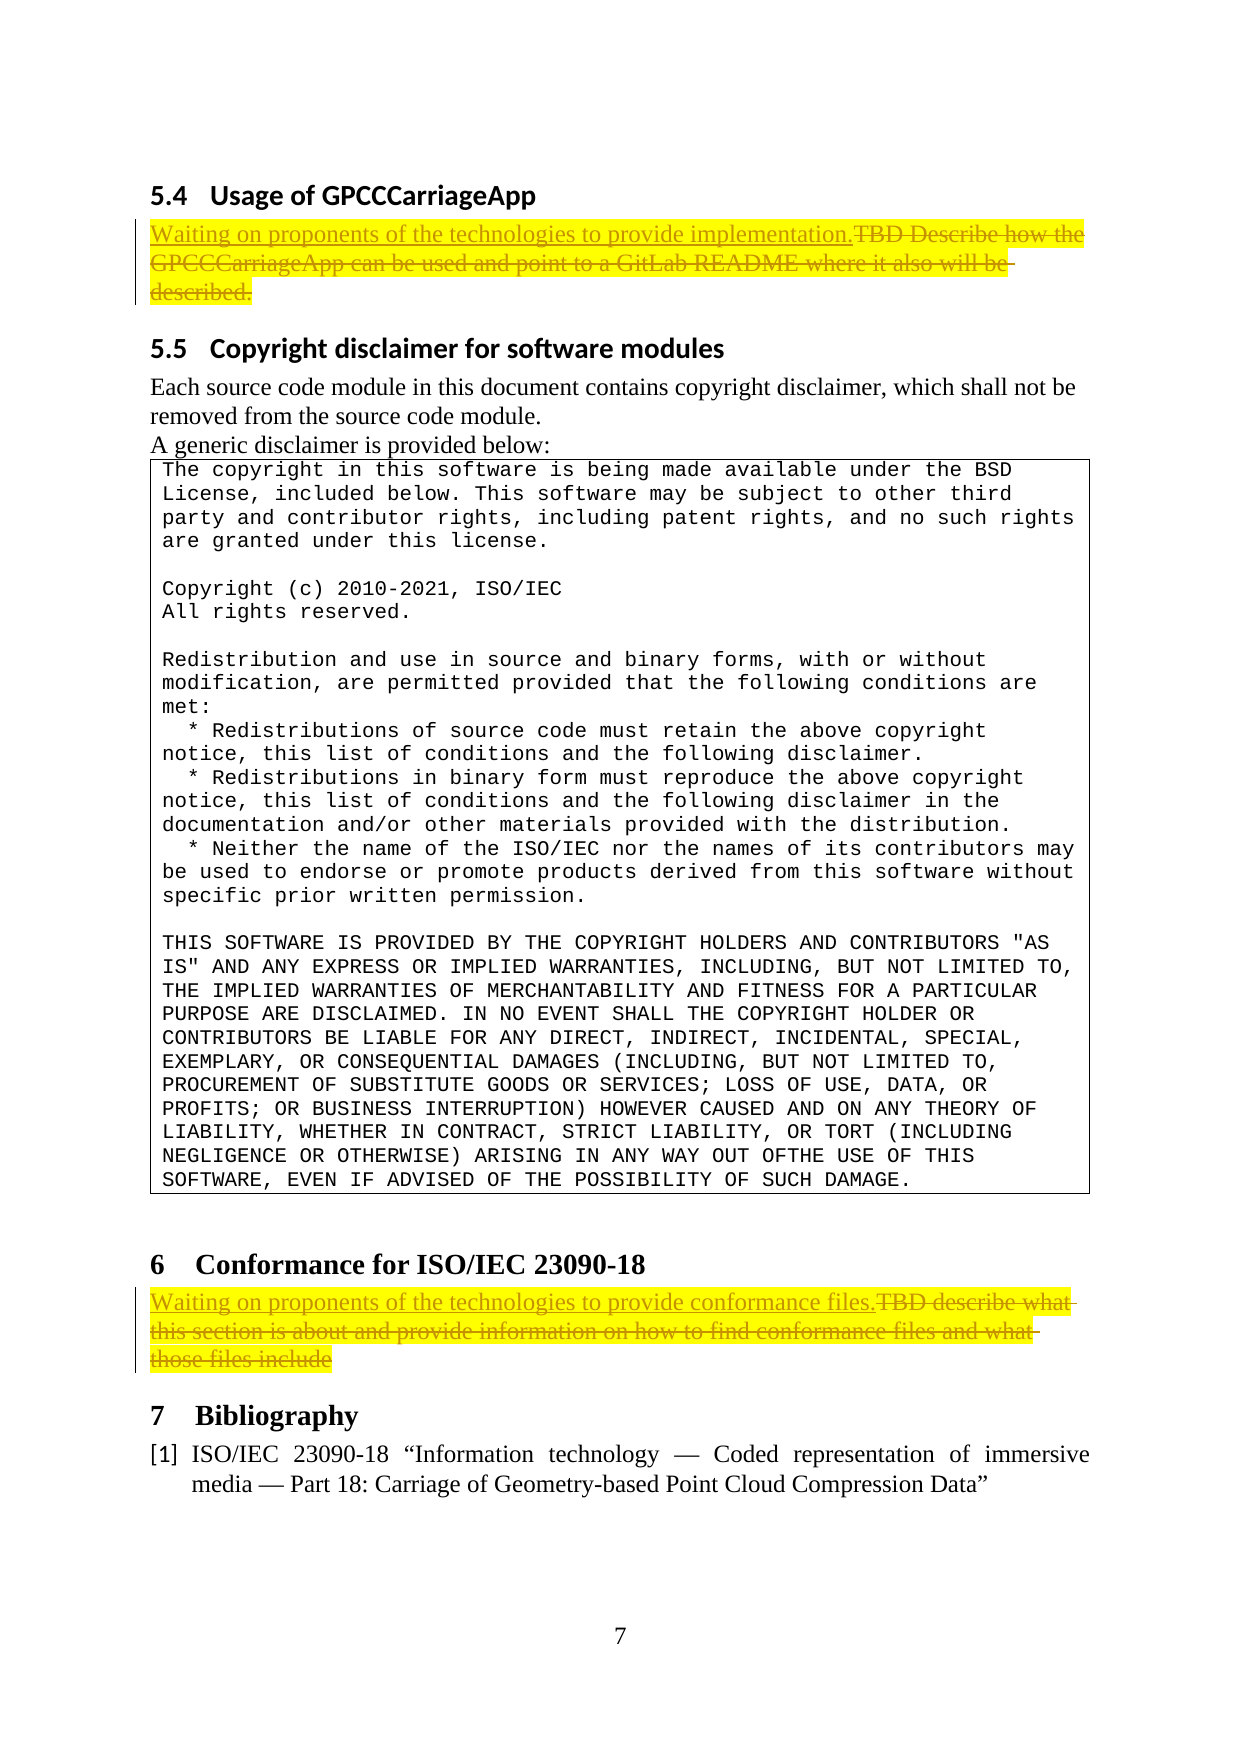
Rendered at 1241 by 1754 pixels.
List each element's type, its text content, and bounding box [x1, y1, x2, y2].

text Bibliography [150, 1398, 1090, 1432]
text Copyright disclaimer for software modules [150, 330, 1090, 366]
text Conformance for ISO/IEC 23090-18 [150, 1247, 1090, 1281]
list ISO/IEC 23090-18 “Information technology — Coded representation of immersive media — Part 18: Carriage of Geometry-based Point Cloud Compression Data” [150, 1438, 1090, 1497]
text Each source code module in this document contains copyright disclaimer, which shall not be removed from the source code module. [150, 372, 1090, 430]
table_header The copyright in this software is being made available under the BSD License, included below. This software may be subject to other third party and contributor rights, including patent rights, and no such rights are granted under this license. Copyright (c) 2010-2021, ISO/IEC All rights reserved. Redistribution and use in source and binary forms, with or without modification, are permitted provided that the following conditions are met: * Redistributions of source code must retain the above copyright notice, this list of conditions and the following disclaimer. * Redistributions in binary form must reproduce the above copyright notice, this list of conditions and the following disclaimer in the documentation and/or other materials provided with the distribution. * Neither the name of the ISO/IEC nor the names of its contributors may be used to endorse or promote products derived from this software without specific prior written permission. THIS SOFTWARE IS PROVIDED BY THE COPYRIGHT HOLDERS AND CONTRIBUTORS "AS IS" AND ANY EXPRESS OR IMPLIED WARRANTIES, INCLUDING, BUT NOT LIMITED TO, THE IMPLIED WARRANTIES OF MERCHANTABILITY AND FITNESS FOR A PARTICULAR PURPOSE ARE DISCLAIMED. IN NO EVENT SHALL THE COPYRIGHT HOLDER OR CONTRIBUTORS BE LIABLE FOR ANY DIRECT, INDIRECT, INCIDENTAL, SPECIAL, EXEMPLARY, OR CONSEQUENTIAL DAMAGES (INCLUDING, BUT NOT LIMITED TO, PROCUREMENT OF SUBSTITUTE GOODS OR SERVICES; LOSS OF USE, DATA, OR PROFITS; OR BUSINESS INTERRUPTION) HOWEVER CAUSED AND ON ANY THEORY OF LIABILITY, WHETHER IN CONTRACT, STRICT LIABILITY, OR TORT (INCLUDING NEGLIGENCE OR OTHERWISE) ARISING IN ANY WAY OUT OFTHE USE OF THIS SOFTWARE, EVEN IF ADVISED OF THE POSSIBILITY OF SUCH DAMAGE. [151, 460, 1089, 1192]
text Usage of GPCCCarriageApp [150, 177, 1090, 213]
text A generic disclaimer is provided below: [150, 430, 1090, 458]
